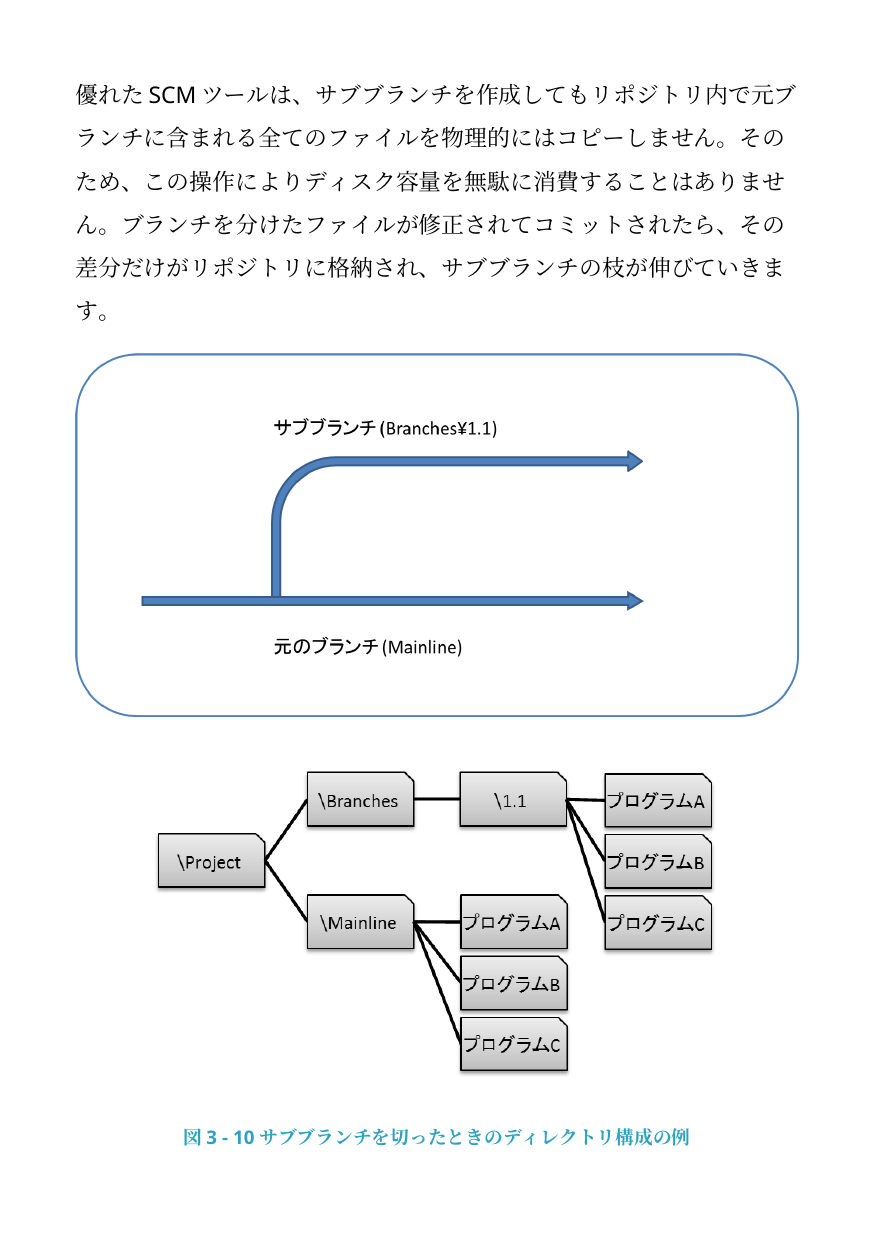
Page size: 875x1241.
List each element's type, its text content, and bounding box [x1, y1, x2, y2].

text 優れたSCMツールは、サブブランチを作成してもリポジトリ内で元ブランチに含まれる全てのファイルを物理的にはコピーしません。そのため、この操作によりディスク容量を無駄に消費することはありません。ブランチを分けたファイルが修正されてコミットされたら、その差分だけがリポジトリに格納され、サブブランチの枝が伸びていきます。 [75, 75, 799, 328]
picture [152, 754, 722, 1090]
picture [75, 353, 799, 717]
text 図3 - 10 サブブランチを切ったときのディレクトリ構成の例 [75, 1117, 799, 1155]
